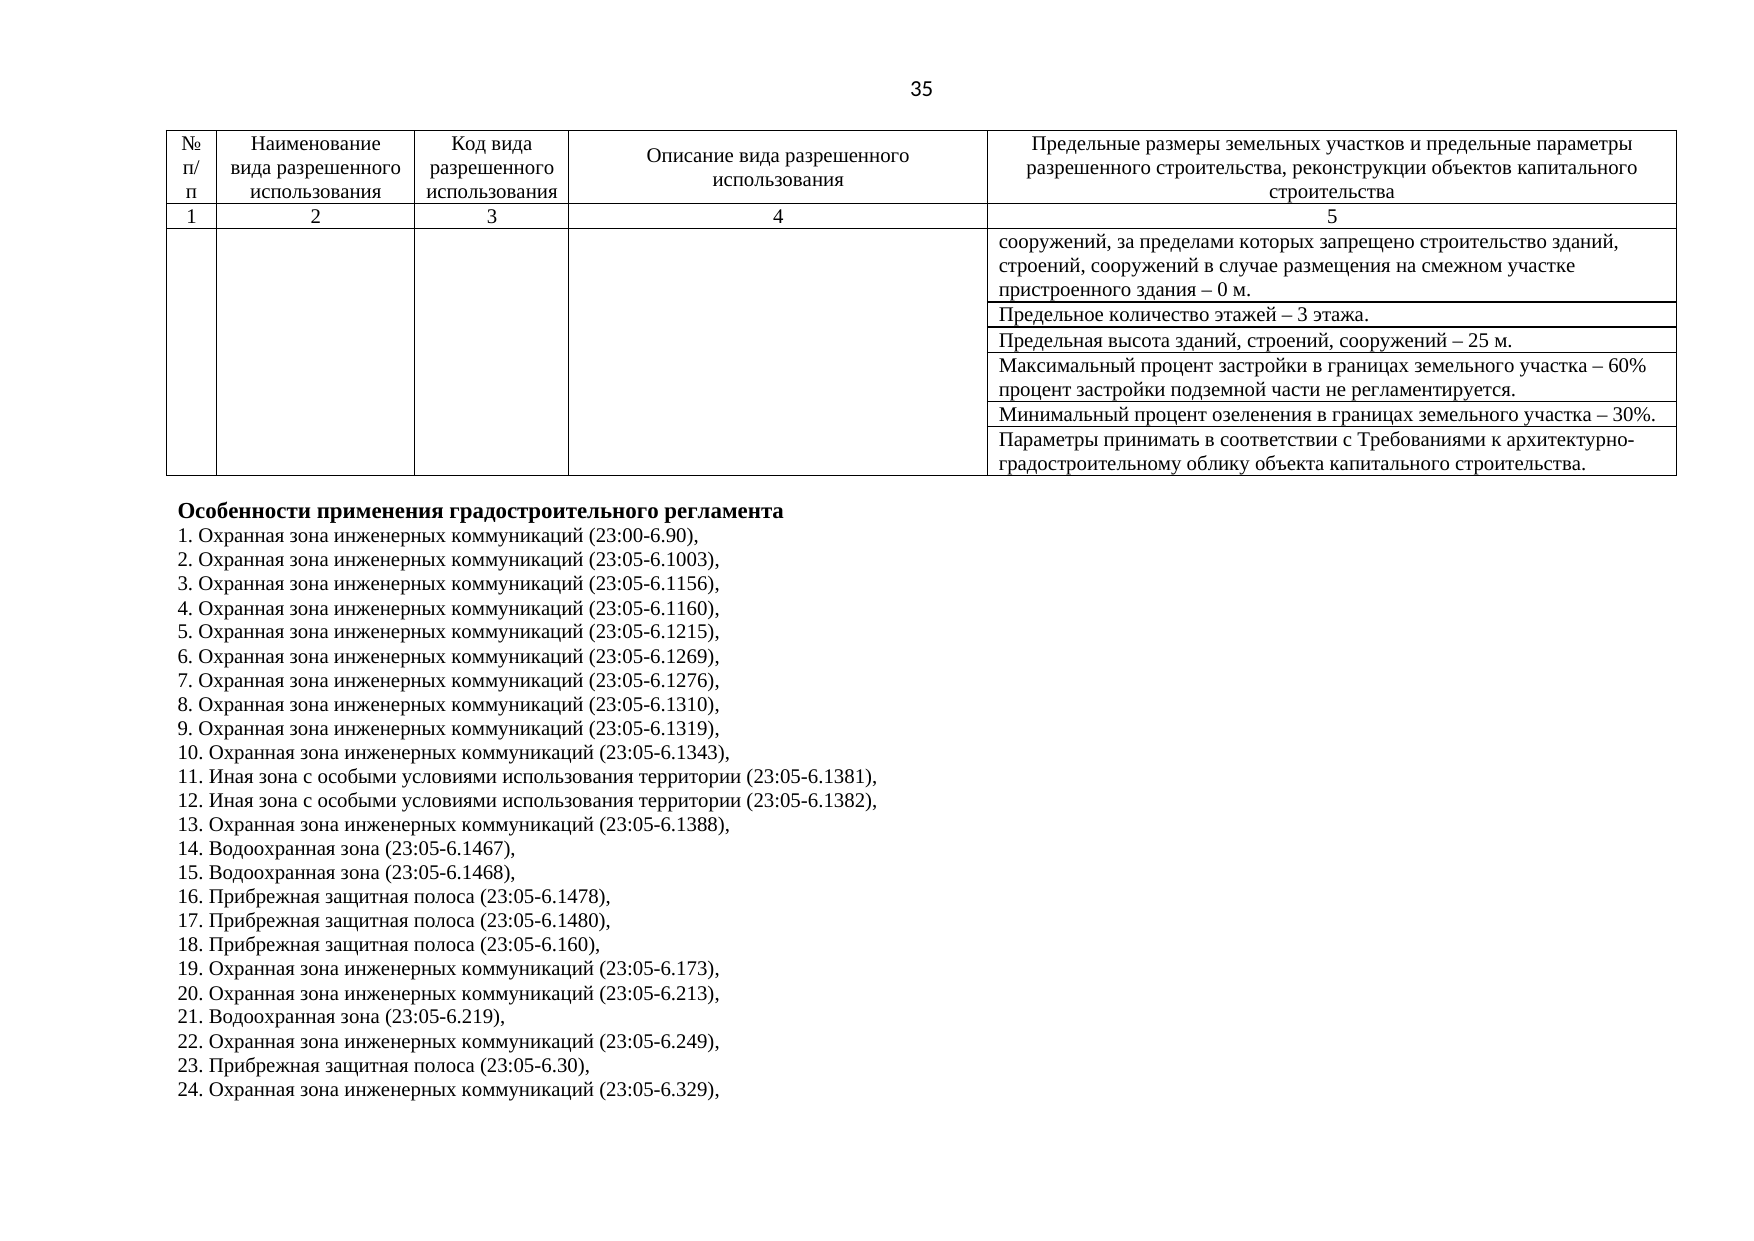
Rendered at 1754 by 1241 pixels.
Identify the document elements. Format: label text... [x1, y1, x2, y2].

table_cell Максимальный процент застройки в границах земельного участка – 60% процент застройки подземной части не регламентируется. [988, 353, 1676, 401]
subtitle Особенности применения градостроительного регламента [177, 497, 1665, 523]
table_cell Предельное количество этажей – 3 этажа. [988, 303, 1676, 326]
table_cell 4 [569, 204, 987, 228]
table_header Предельные размеры земельных участков и предельные параметры разрешенного строительства, реконструкции объектов капитального строительства [988, 131, 1676, 203]
table_cell Параметры принимать в соответствии с Требованиями к архитектурно-градостроительному облику объекта капитального строительства. [988, 427, 1676, 475]
table_cell Предельная высота зданий, строений, сооружений – 25 м. [988, 328, 1676, 352]
table_cell 2 [217, 204, 414, 228]
table_header Код вида разрешенного использования [415, 131, 568, 203]
table_header Наименование вида разрешенного использования [217, 131, 414, 203]
table_cell 1 [167, 204, 216, 228]
table_header Описание вида разрешенного использования [569, 131, 987, 203]
table_cell Минимальный процент озеленения в границах земельного участка – 30%. [988, 402, 1676, 426]
table_cell 3 [415, 204, 568, 228]
table_cell 5 [988, 204, 1676, 228]
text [177, 523, 1665, 1101]
table_header № п/п [167, 131, 216, 203]
